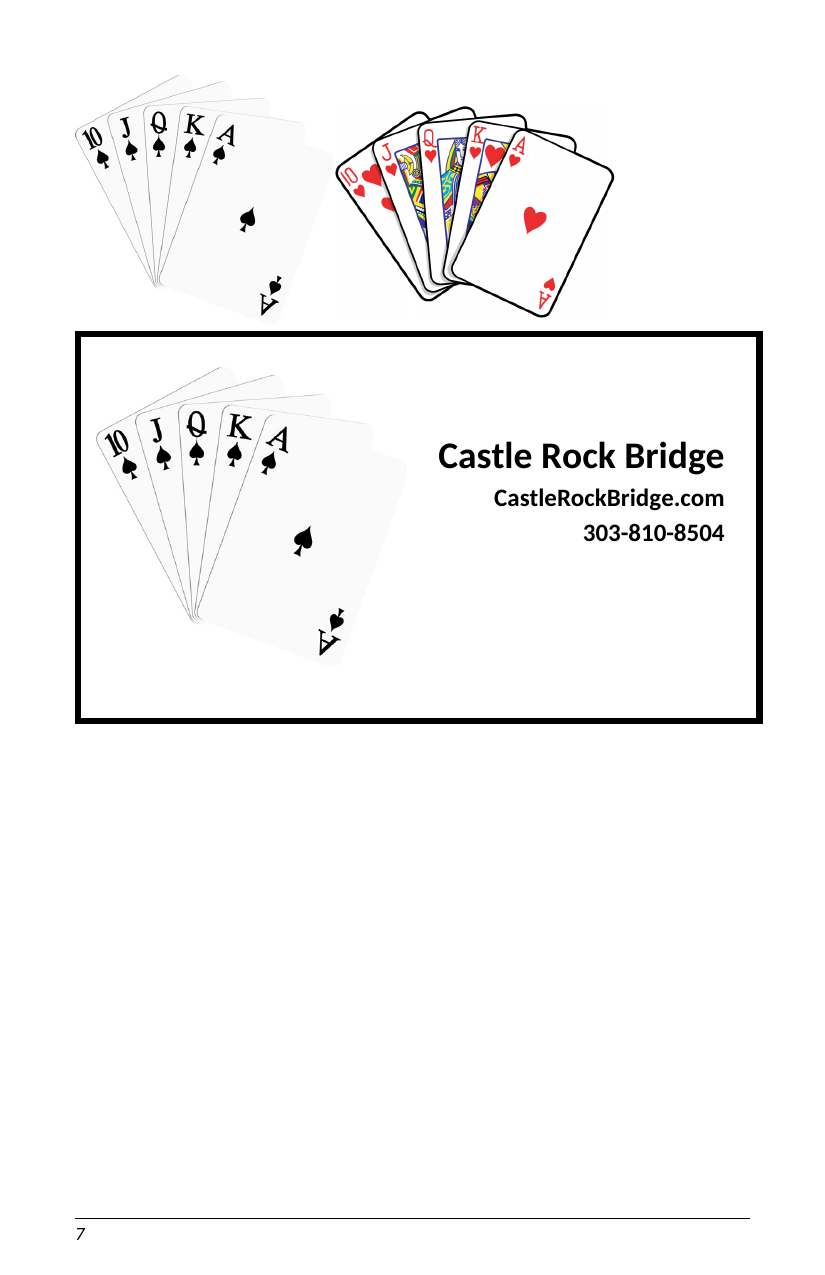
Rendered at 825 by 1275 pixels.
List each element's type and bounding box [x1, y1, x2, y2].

picture [75, 75, 616, 324]
picture [96, 367, 407, 666]
